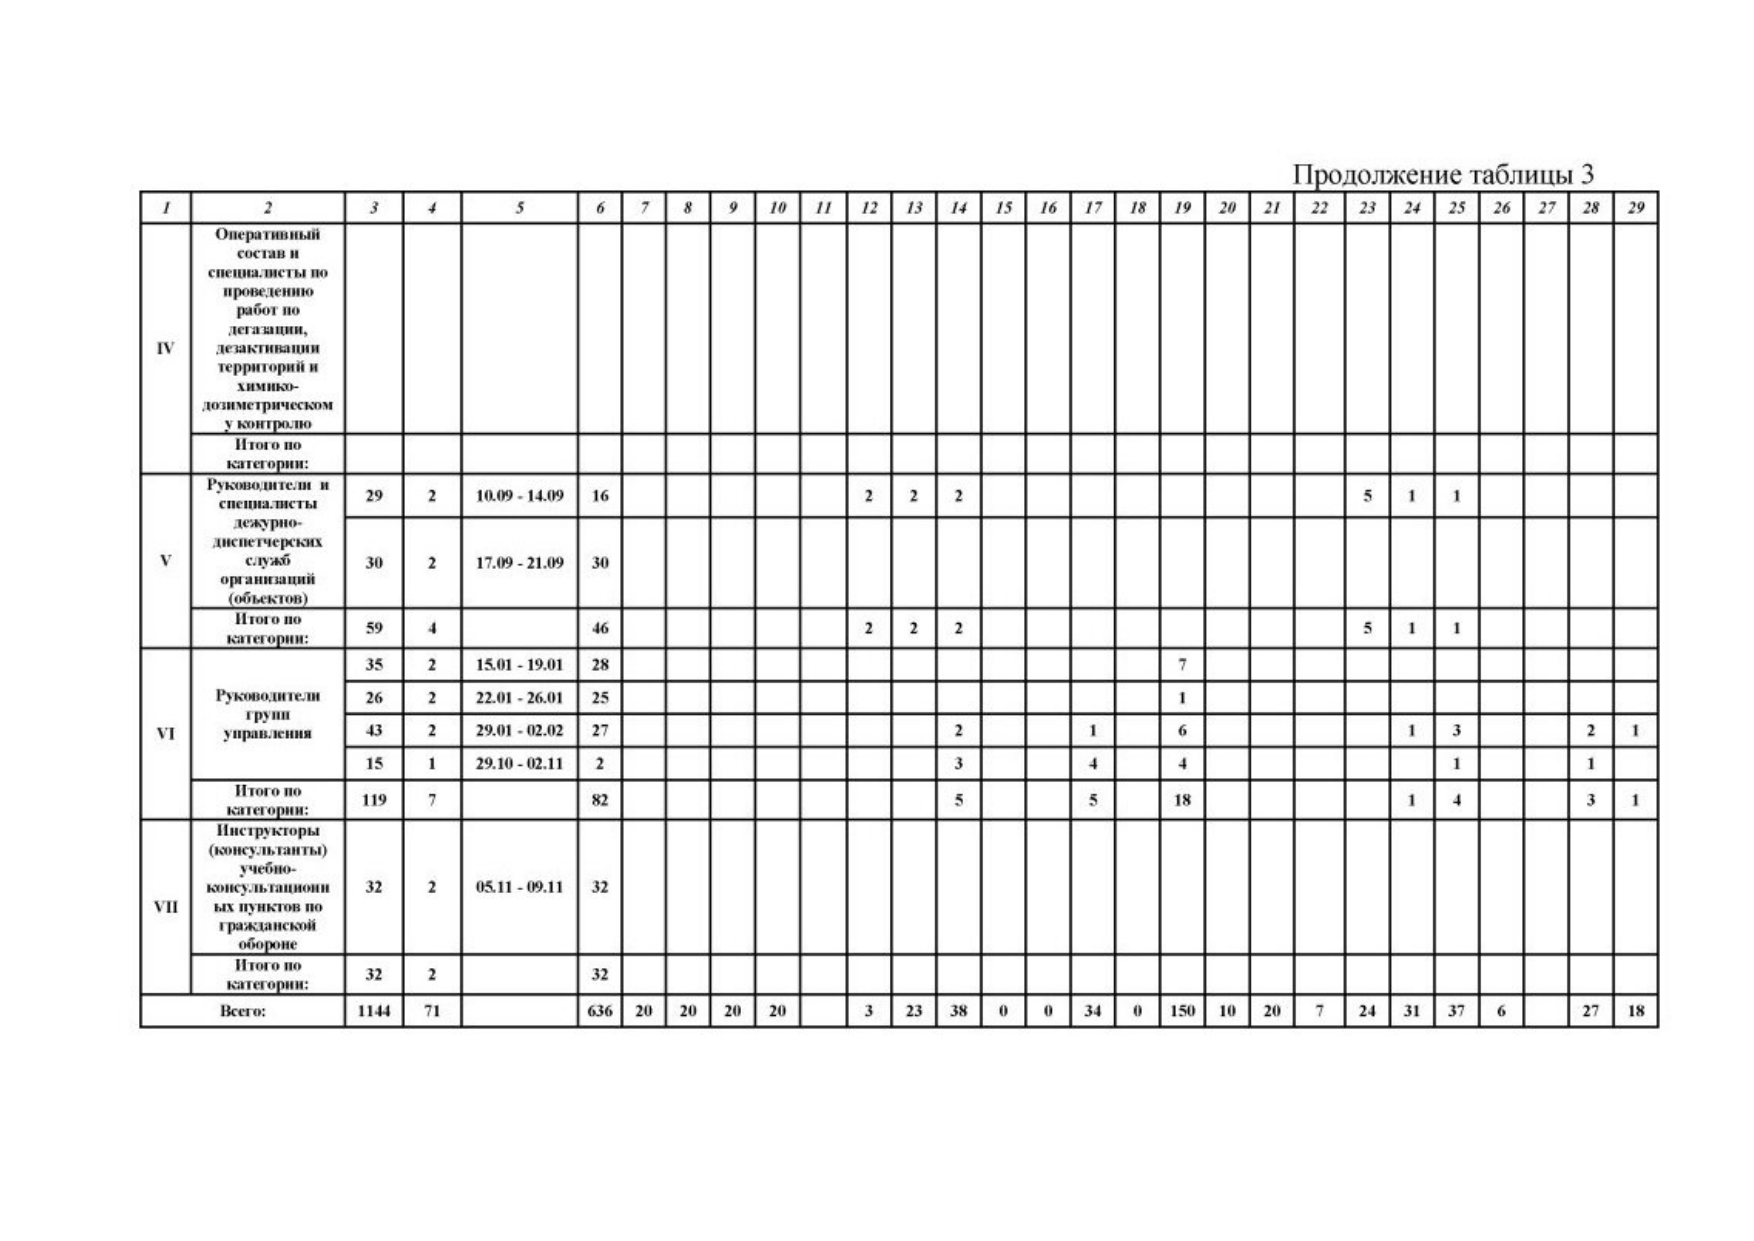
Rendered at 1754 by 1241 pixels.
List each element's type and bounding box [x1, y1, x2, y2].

picture [118, 147, 1679, 1052]
